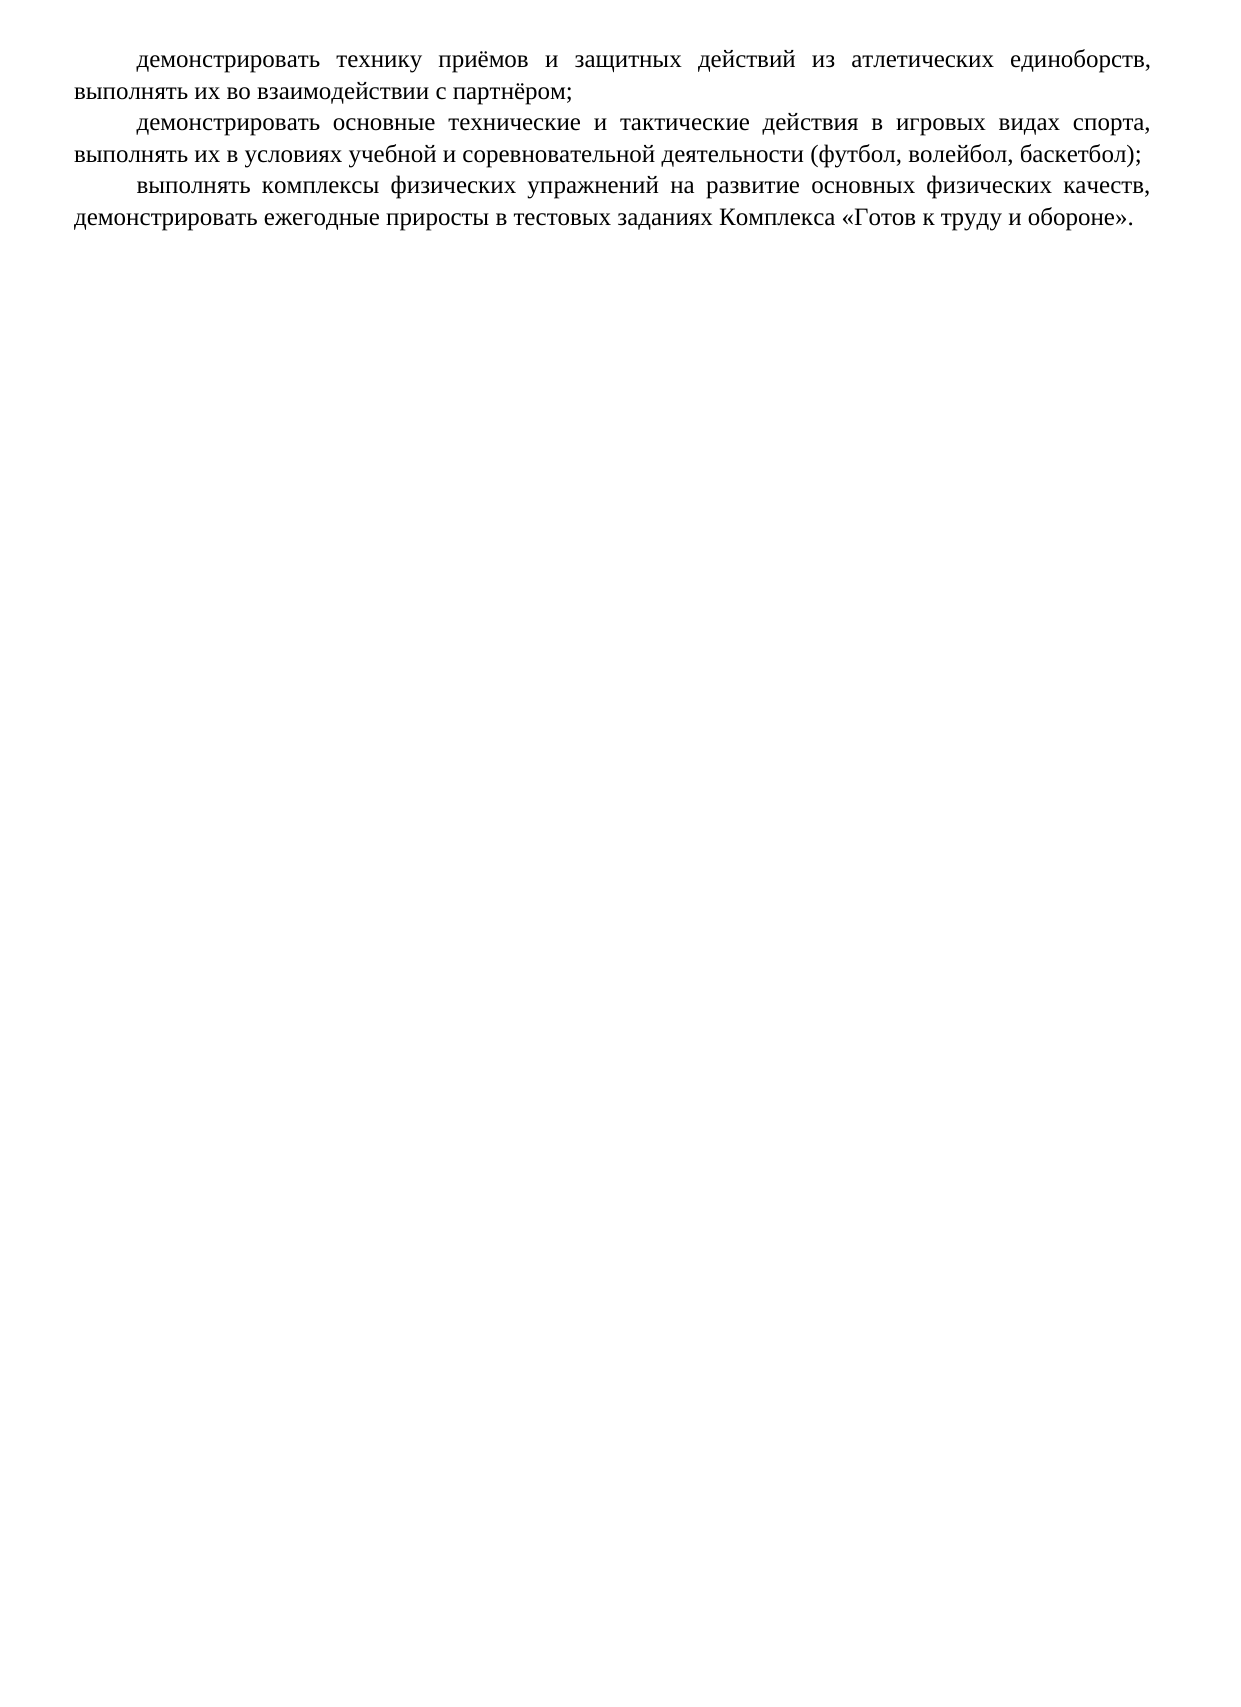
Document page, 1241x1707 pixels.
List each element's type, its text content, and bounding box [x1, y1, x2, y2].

text демонстрировать основные технические и тактические действия в игровых видах спорта, выполнять их в условиях учебной и соревновательной деятельности (футбол, волейбол, баскетбол); [74, 107, 1152, 168]
text демонстрировать технику приёмов и защитных действий из атлетических единоборств, выполнять их во взаимодействии с партнёром; [74, 44, 1152, 105]
text выполнять комплексы физических упражнений на развитие основных физических качеств, демонстрировать ежегодные приросты в тестовых заданиях Комплекса «Готов к труду и обороне». [74, 171, 1152, 231]
